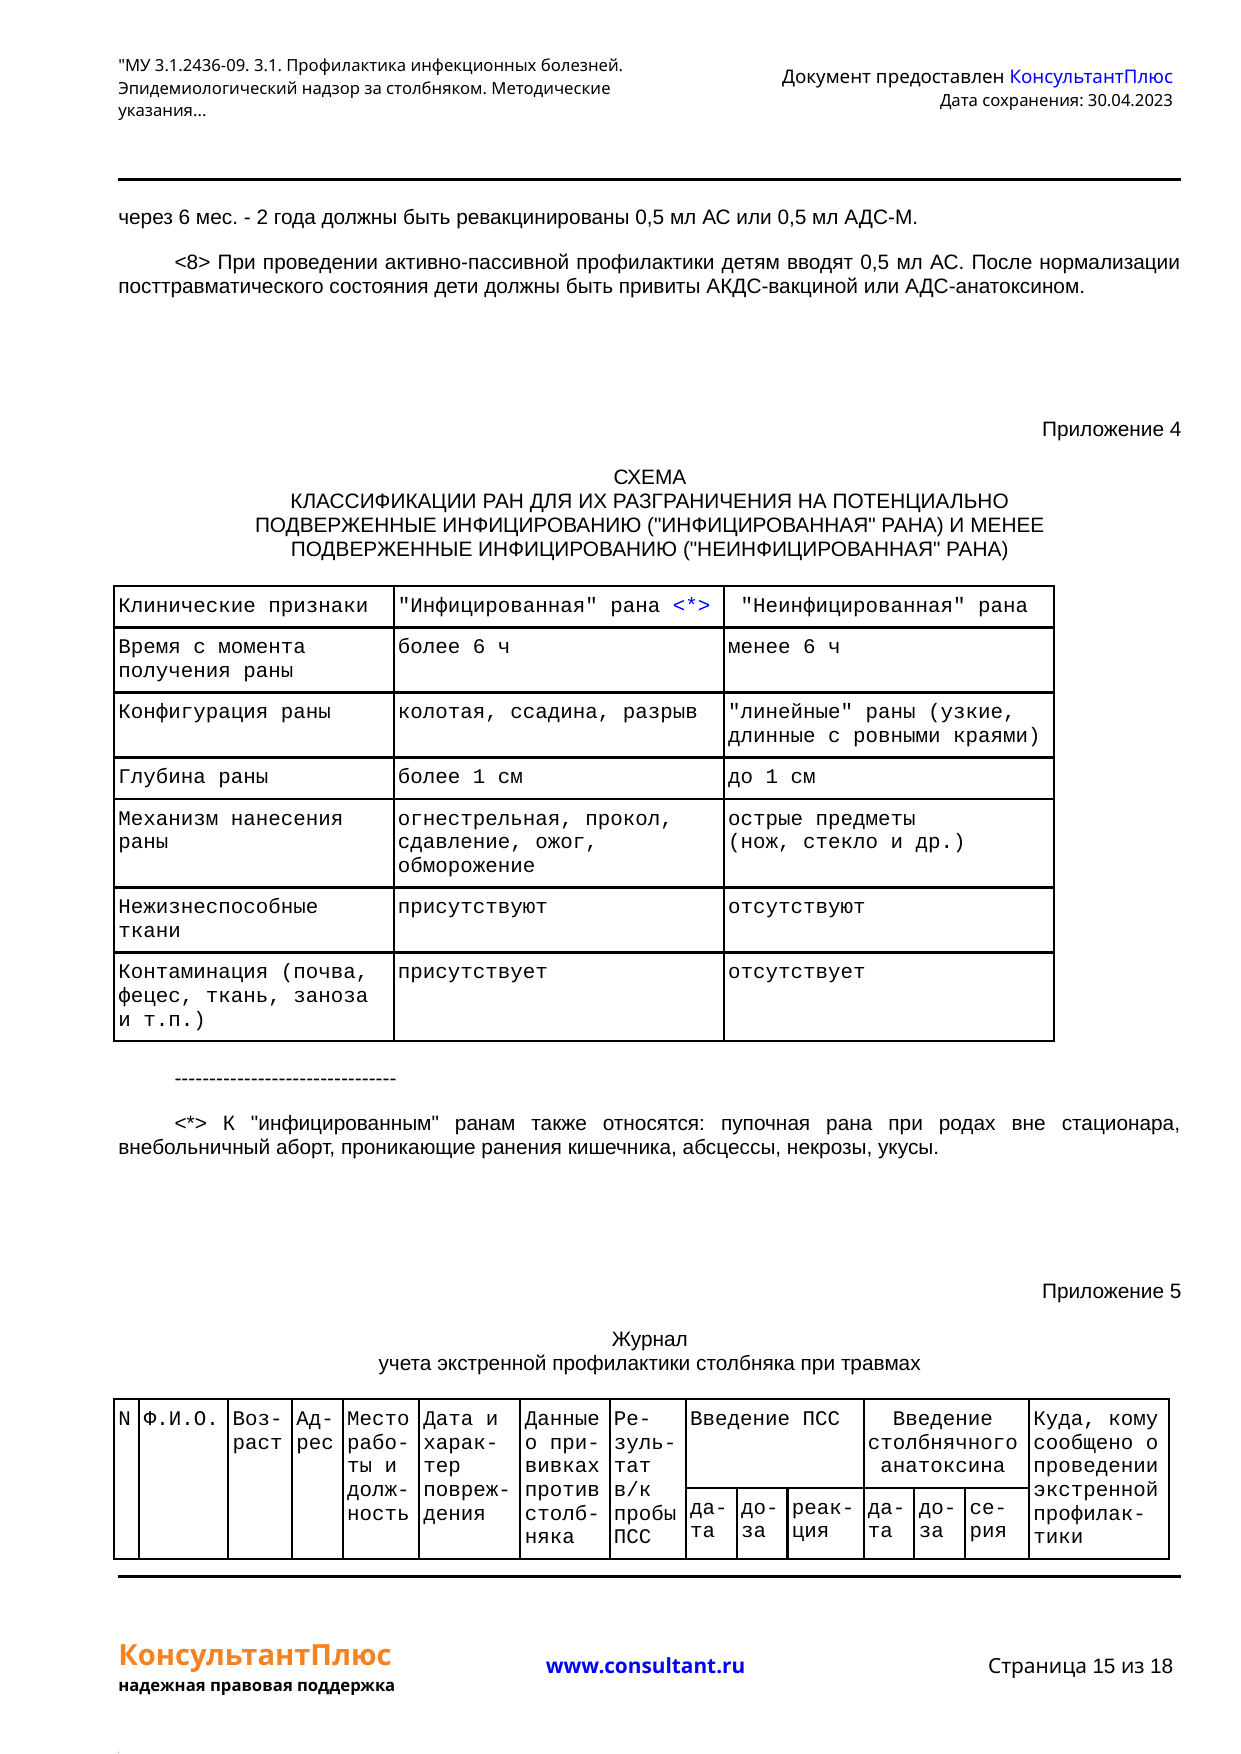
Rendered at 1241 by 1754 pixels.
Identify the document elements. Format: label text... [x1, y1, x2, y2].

table_header Куда, кому сообщено о проведении экстренной профилак- тики [1030, 1400, 1168, 1558]
table_cell да- та [865, 1489, 913, 1558]
text Приложение 4 [118, 417, 1181, 441]
table_header Ре- зуль- тат в/к пробы ПСС [611, 1400, 685, 1558]
table_cell "линейные" раны (узкие, длинные с ровными краями) [725, 694, 1053, 756]
table_header Введение столбнячного анатоксина [865, 1400, 1028, 1487]
table_cell Конфигурация раны [115, 694, 393, 756]
table_cell более 6 ч [395, 629, 723, 691]
table_header Воз- раст [229, 1400, 291, 1558]
table_cell менее 6 ч [725, 629, 1053, 691]
text СХЕМА [118, 465, 1181, 489]
text <8> При проведении активно-пассивной профилактики детям вводят 0,5 мл АС. После нормализации посттравматического состояния дети должны быть привиты АКДС-вакциной или АДС-анатоксином. [118, 249, 1181, 297]
table_cell отсутствует [725, 954, 1053, 1040]
table_cell да- та [687, 1489, 736, 1558]
table_header "Неинфицированная" рана [725, 587, 1053, 626]
table_cell се- рия [966, 1489, 1028, 1558]
table_cell более 1 см [395, 759, 723, 798]
table_cell до 1 см [725, 759, 1053, 798]
table_header N [115, 1400, 138, 1558]
table_header Место рабо- ты и долж- ность [344, 1400, 418, 1558]
table_cell колотая, ссадина, разрыв [395, 694, 723, 756]
table_cell Контаминация (почва, фецес, ткань, заноза и т.п.) [115, 954, 393, 1040]
table_cell Глубина раны [115, 759, 393, 798]
text Приложение 5 [118, 1278, 1181, 1302]
table_cell Нежизнеспособные ткани [115, 889, 393, 951]
table_cell отсутствуют [725, 889, 1053, 951]
text учета экстренной профилактики столбняка при травмах [118, 1350, 1181, 1374]
table_header Клинические признаки [115, 587, 393, 626]
table_cell реак- ция [789, 1489, 863, 1558]
table_header Дата и харак- тер повреж- дения [420, 1400, 519, 1558]
table_header Ф.И.О. [140, 1400, 227, 1558]
table_cell присутствуют [395, 889, 723, 951]
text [118, 205, 1181, 229]
table_cell до- за [738, 1489, 786, 1558]
table_header "Инфицированная" рана <*> [395, 587, 723, 626]
text КЛАССИФИКАЦИИ РАН ДЛЯ ИХ РАЗГРАНИЧЕНИЯ НА ПОТЕНЦИАЛЬНО [118, 489, 1181, 513]
table_cell присутствует [395, 954, 723, 1040]
table_cell огнестрельная, прокол, сдавление, ожог, обморожение [395, 800, 723, 886]
table_cell Механизм нанесения раны [115, 800, 393, 886]
table_header Введение ПСС [687, 1400, 863, 1487]
text -------------------------------- [118, 1066, 1181, 1090]
text <*> К "инфицированным" ранам также относятся: пупочная рана при родах вне стационара, внебольничный аборт, проникающие ранения кишечника, абсцессы, некрозы, укусы. [118, 1111, 1181, 1159]
table_header Данные о при- вивках против столб- няка [521, 1400, 609, 1558]
table_cell Время с момента получения раны [115, 629, 393, 691]
table_header Ад- рес [293, 1400, 342, 1558]
text Журнал [118, 1326, 1181, 1350]
text ПОДВЕРЖЕННЫЕ ИНФИЦИРОВАНИЮ ("НЕИНФИЦИРОВАННАЯ" РАНА) [118, 537, 1181, 561]
table_cell до- за [915, 1489, 964, 1558]
table_cell острые предметы (нож, стекло и др.) [725, 800, 1053, 886]
text ПОДВЕРЖЕННЫЕ ИНФИЦИРОВАНИЮ ("ИНФИЦИРОВАННАЯ" РАНА) И МЕНЕЕ [118, 513, 1181, 537]
